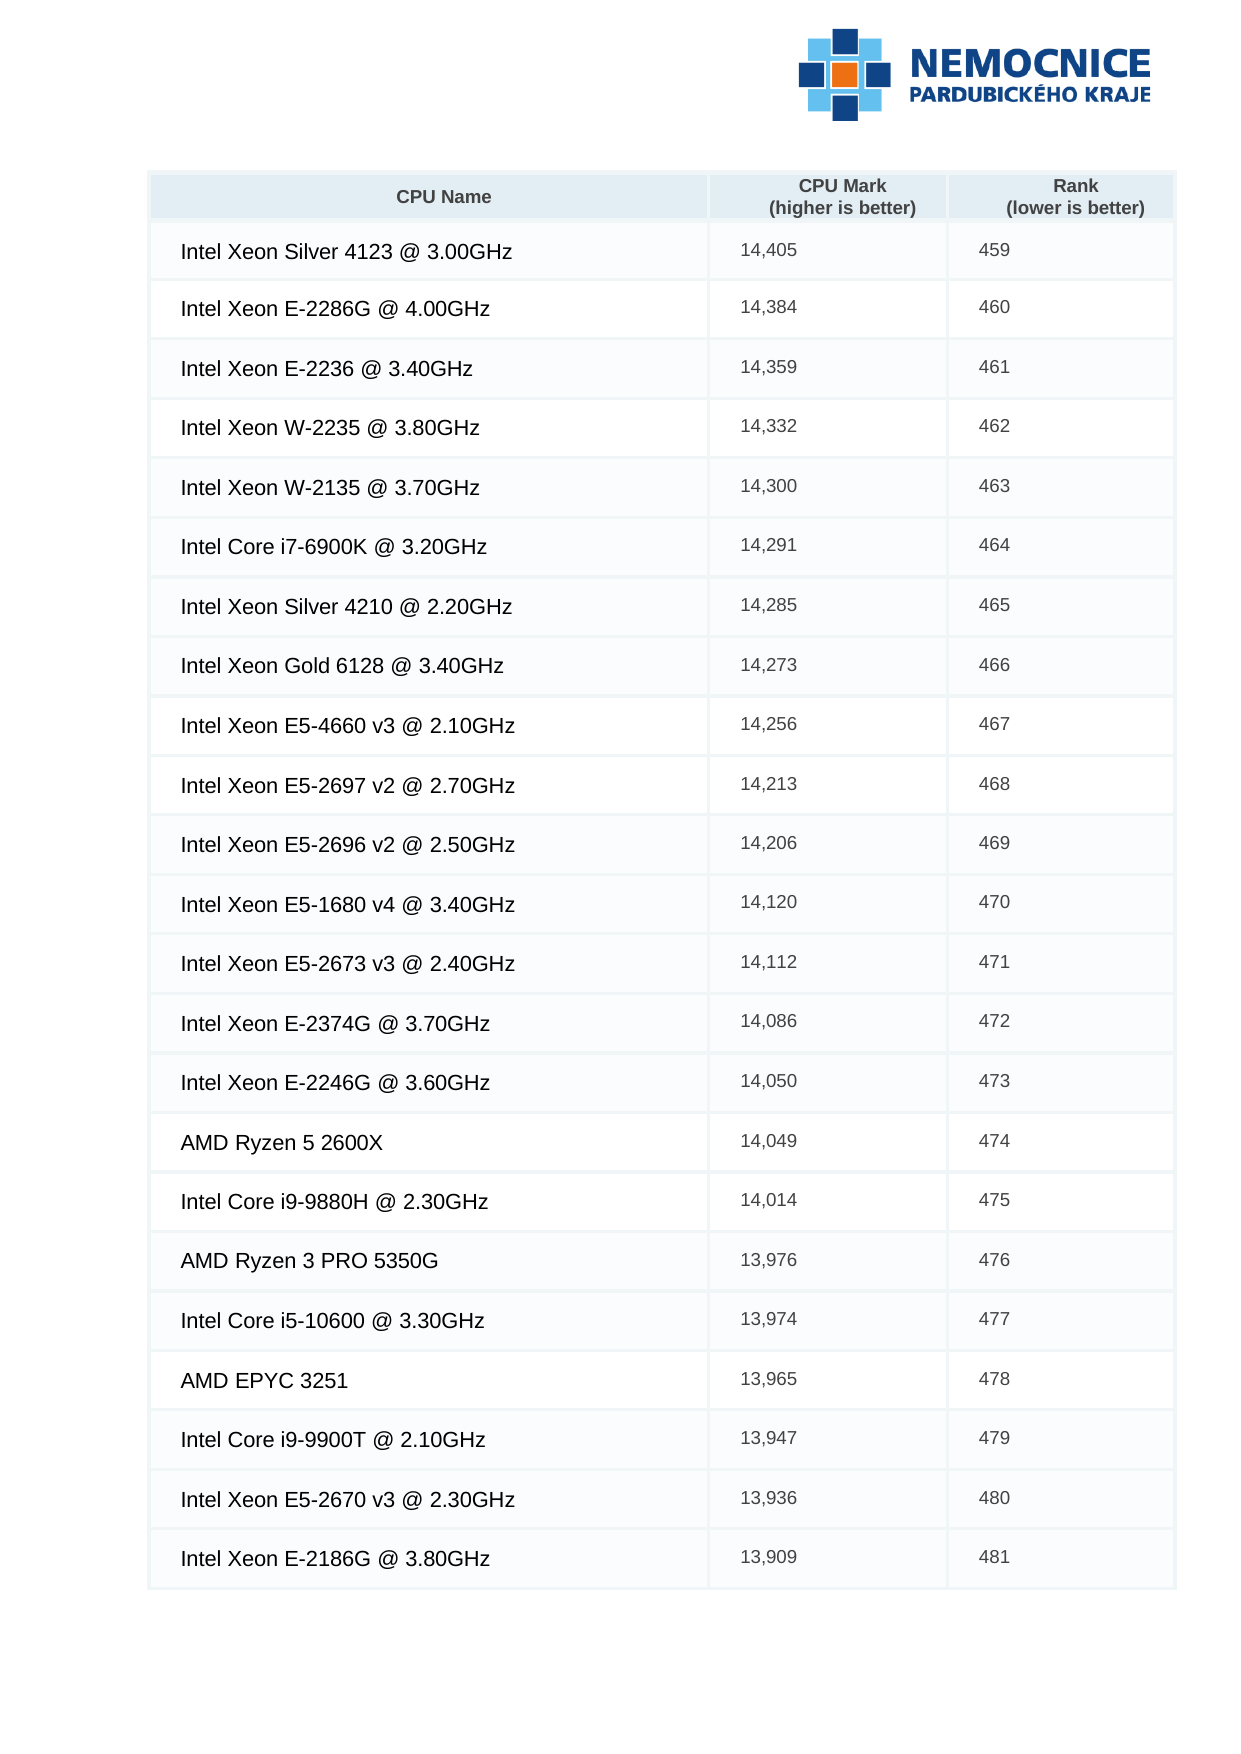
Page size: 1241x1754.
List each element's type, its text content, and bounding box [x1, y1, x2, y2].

table_header CPU Name [151, 175, 707, 218]
table_cell 466 [949, 638, 1173, 694]
table_cell 461 [949, 340, 1173, 397]
table_cell 465 [949, 579, 1173, 635]
table_cell 14,213 [710, 757, 946, 813]
table_cell 14,332 [710, 400, 946, 456]
table_cell 14,273 [710, 638, 946, 694]
table_cell 14,050 [710, 1055, 946, 1111]
table_cell 478 [949, 1352, 1173, 1408]
table_cell 470 [949, 876, 1173, 932]
table_cell Intel Xeon E-2374G @ 3.70GHz [151, 995, 707, 1051]
table_cell Intel Xeon E5-2696 v2 @ 2.50GHz [151, 816, 707, 873]
table_cell 14,285 [710, 579, 946, 635]
table_cell Intel Xeon E-2246G @ 3.60GHz [151, 1055, 707, 1111]
table_cell 14,112 [710, 935, 946, 992]
table_cell 14,359 [710, 340, 946, 397]
table_cell Intel Xeon E-2236 @ 3.40GHz [151, 340, 707, 397]
table_cell Intel Xeon E-2186G @ 3.80GHz [151, 1530, 707, 1587]
table_cell 477 [949, 1293, 1173, 1349]
picture [797, 27, 1151, 122]
table_cell 472 [949, 995, 1173, 1051]
table_cell 462 [949, 400, 1173, 456]
table_cell Intel Xeon E5-2670 v3 @ 2.30GHz [151, 1471, 707, 1527]
table_cell 460 [949, 281, 1173, 337]
table_header CPU Mark (higher is better) [710, 175, 946, 218]
table_cell 13,976 [710, 1233, 946, 1289]
table_cell 14,405 [710, 223, 946, 278]
table_cell 14,206 [710, 816, 946, 873]
table_cell 464 [949, 519, 1173, 575]
table_cell 475 [949, 1174, 1173, 1230]
table_cell 14,300 [710, 459, 946, 516]
table_cell 474 [949, 1114, 1173, 1170]
table_cell 13,947 [710, 1411, 946, 1468]
table_cell 473 [949, 1055, 1173, 1111]
table_cell Intel Xeon Silver 4210 @ 2.20GHz [151, 579, 707, 635]
table_cell 467 [949, 698, 1173, 754]
table_cell 13,909 [710, 1530, 946, 1587]
table_cell Intel Xeon W-2135 @ 3.70GHz [151, 459, 707, 516]
table_cell Intel Xeon E5-4660 v3 @ 2.10GHz [151, 698, 707, 754]
table_cell 14,291 [710, 519, 946, 575]
table_cell AMD Ryzen 3 PRO 5350G [151, 1233, 707, 1289]
table_cell Intel Xeon E5-1680 v4 @ 3.40GHz [151, 876, 707, 932]
table_cell Intel Xeon Silver 4123 @ 3.00GHz [151, 223, 707, 278]
table_cell Intel Xeon Gold 6128 @ 3.40GHz [151, 638, 707, 694]
table_cell Intel Xeon E-2286G @ 4.00GHz [151, 281, 707, 337]
table_cell 14,014 [710, 1174, 946, 1230]
table_cell Intel Xeon W-2235 @ 3.80GHz [151, 400, 707, 456]
table_cell 468 [949, 757, 1173, 813]
table_cell 481 [949, 1530, 1173, 1587]
table_cell 14,049 [710, 1114, 946, 1170]
table_cell 463 [949, 459, 1173, 516]
table_cell 469 [949, 816, 1173, 873]
table_cell 14,256 [710, 698, 946, 754]
table_cell Intel Xeon E5-2673 v3 @ 2.40GHz [151, 935, 707, 992]
table_cell Intel Core i7-6900K @ 3.20GHz [151, 519, 707, 575]
table_cell 14,086 [710, 995, 946, 1051]
table_cell Intel Core i9-9880H @ 2.30GHz [151, 1174, 707, 1230]
table_cell 471 [949, 935, 1173, 992]
table_cell Intel Core i9-9900T @ 2.10GHz [151, 1411, 707, 1468]
table_cell 13,974 [710, 1293, 946, 1349]
table_cell Intel Xeon E5-2697 v2 @ 2.70GHz [151, 757, 707, 813]
table_cell AMD EPYC 3251 [151, 1352, 707, 1408]
table_cell 14,120 [710, 876, 946, 932]
table_cell 14,384 [710, 281, 946, 337]
table_cell 13,965 [710, 1352, 946, 1408]
table_cell 480 [949, 1471, 1173, 1527]
table_cell 13,936 [710, 1471, 946, 1527]
table_header Rank (lower is better) [949, 175, 1173, 218]
table_cell 479 [949, 1411, 1173, 1468]
table_cell 476 [949, 1233, 1173, 1289]
table_cell AMD Ryzen 5 2600X [151, 1114, 707, 1170]
table_cell 459 [949, 223, 1173, 278]
table_cell Intel Core i5-10600 @ 3.30GHz [151, 1293, 707, 1349]
